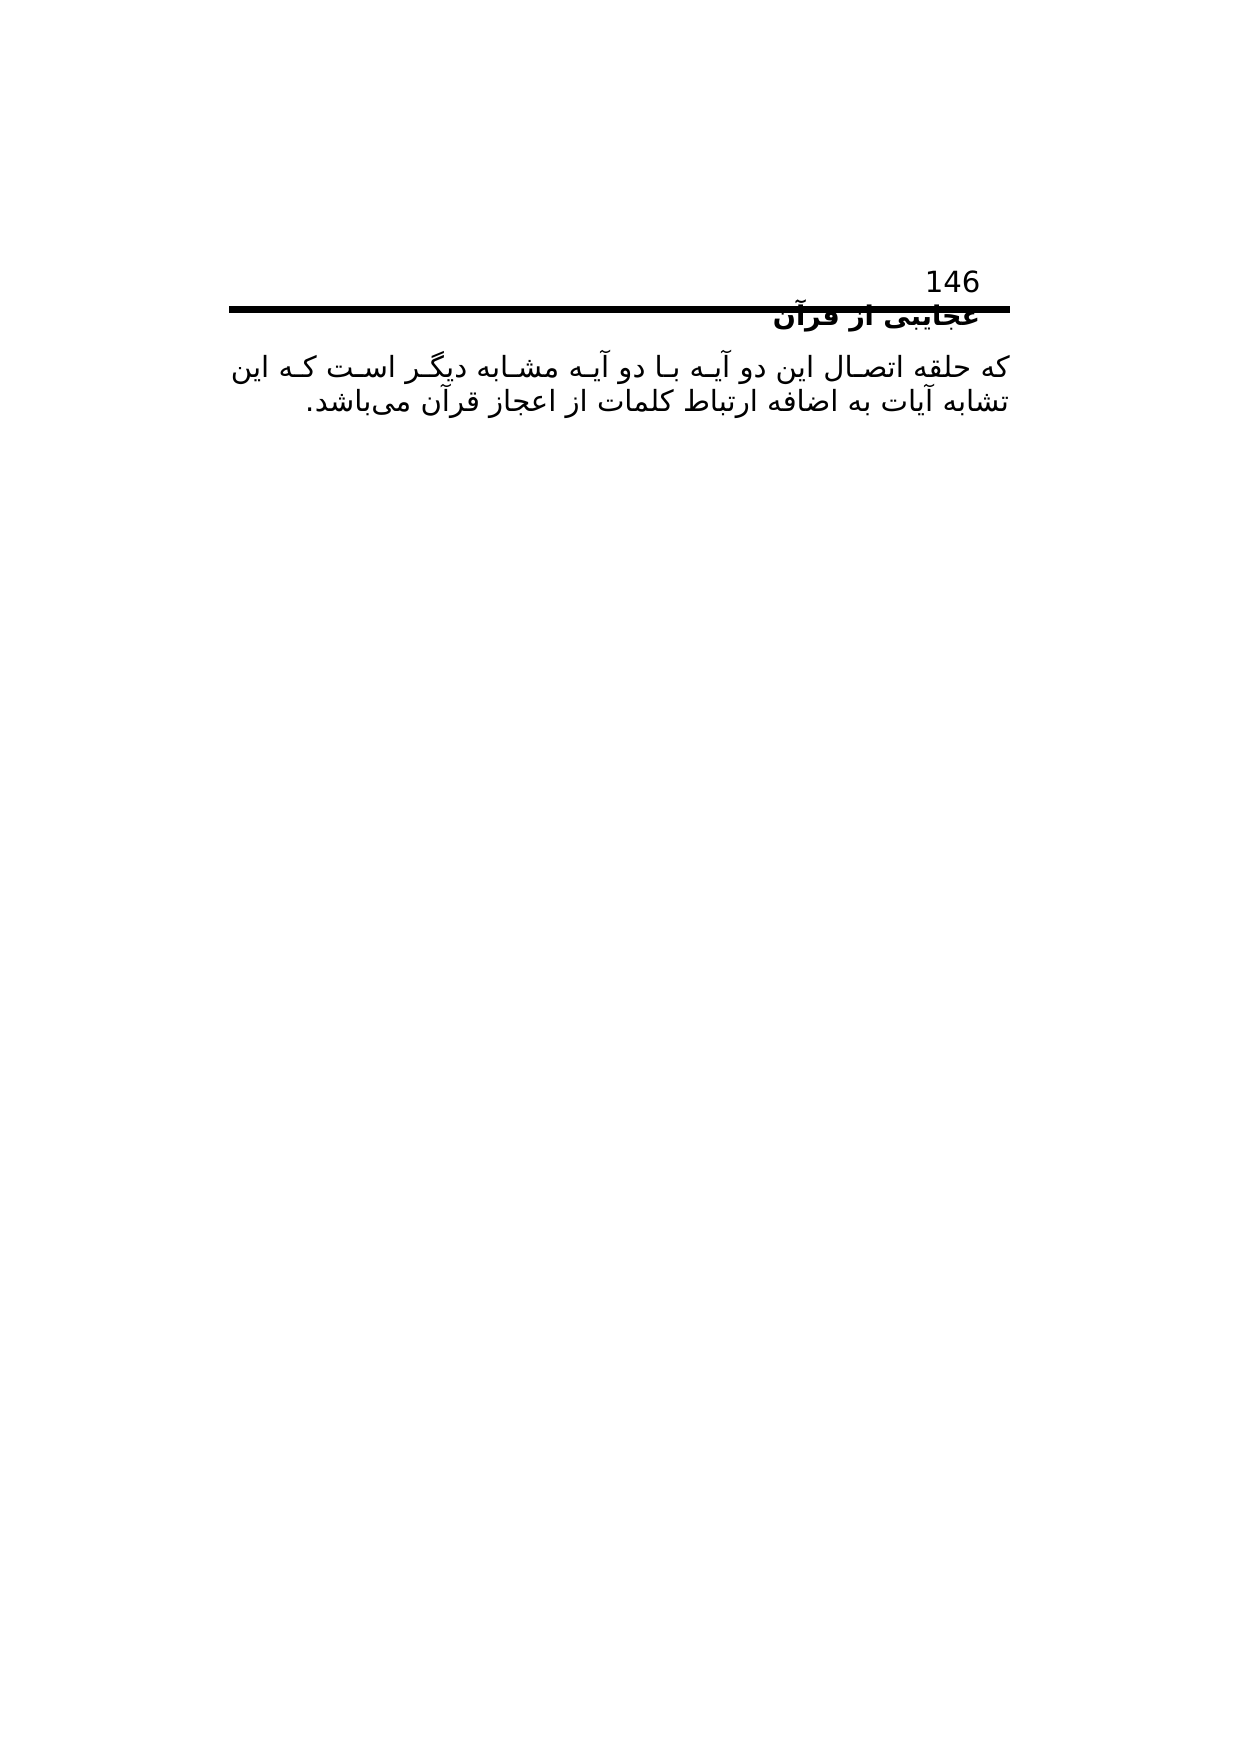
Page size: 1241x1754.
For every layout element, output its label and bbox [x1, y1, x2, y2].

text [230, 350, 1010, 418]
